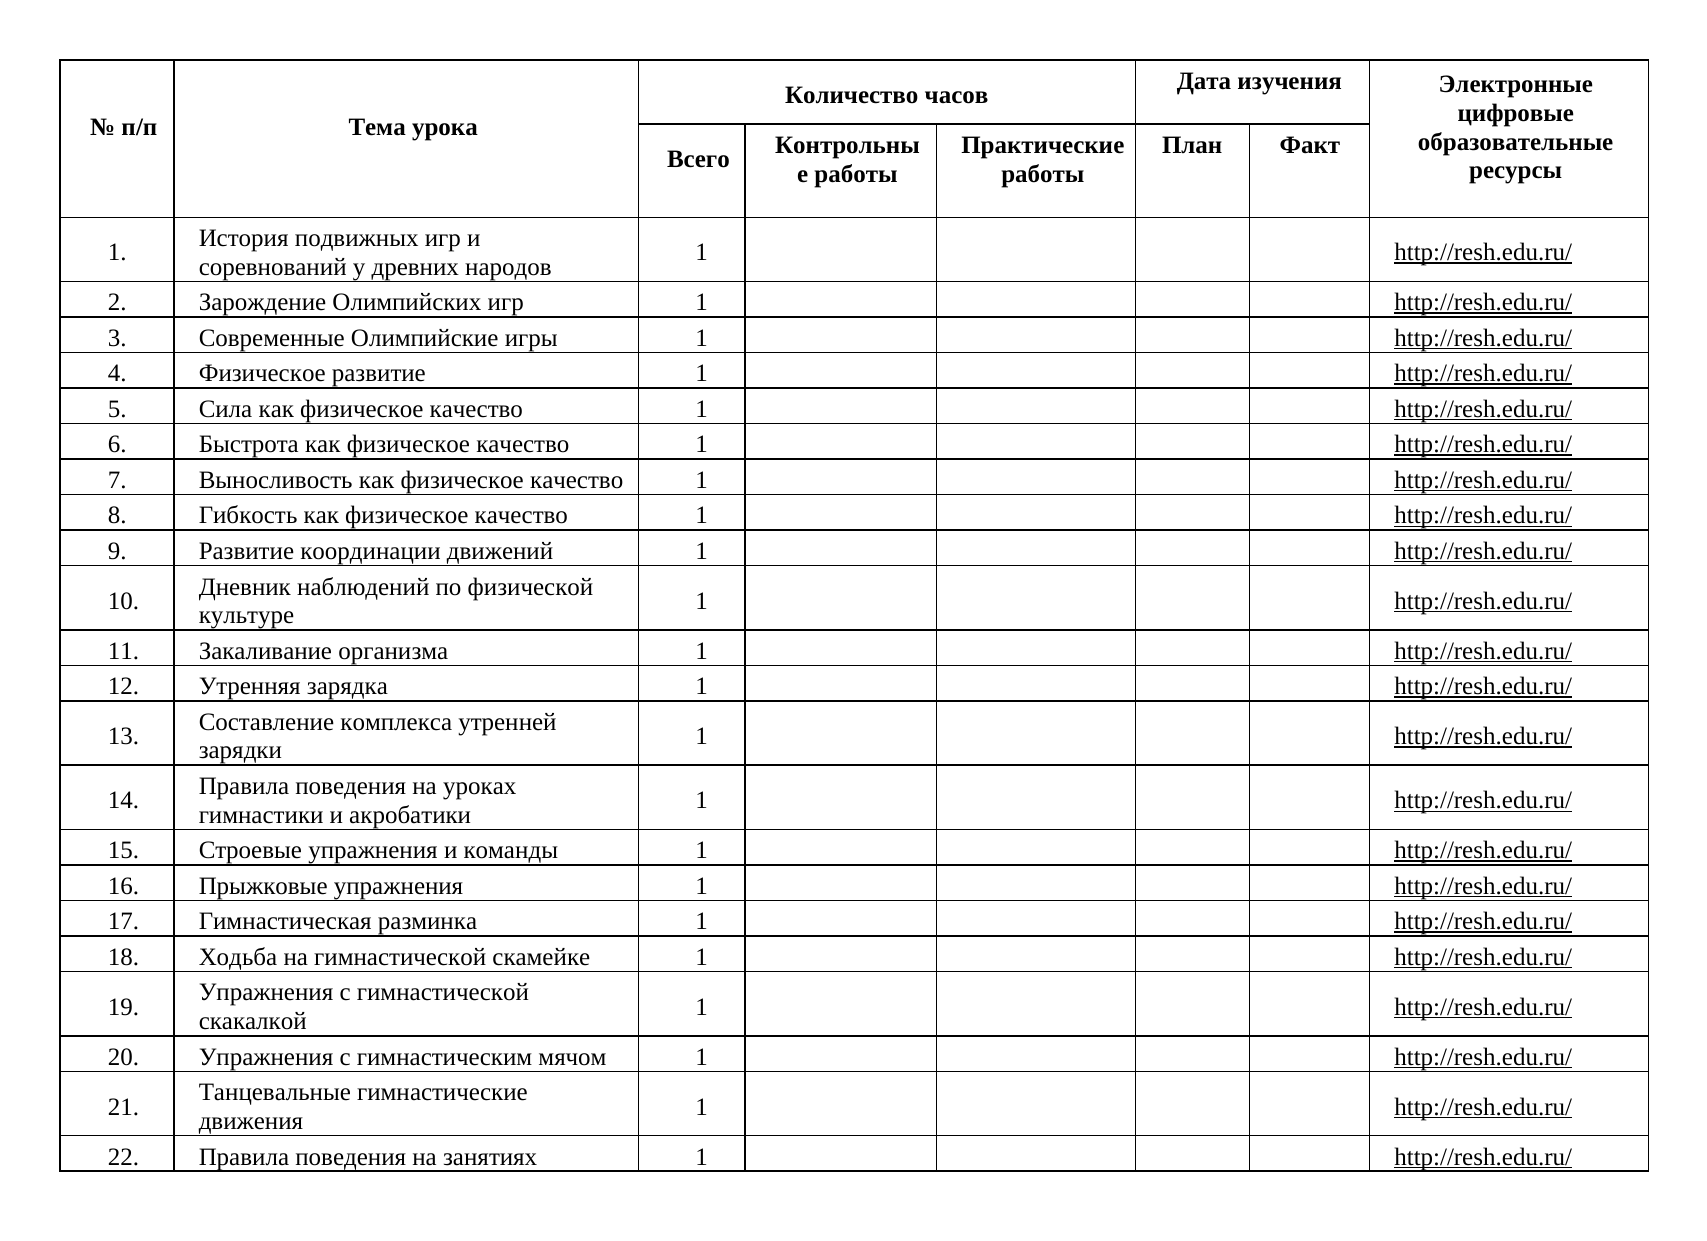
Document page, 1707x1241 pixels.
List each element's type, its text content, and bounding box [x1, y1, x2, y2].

table_cell Современные Олимпийские игры [175, 318, 638, 352]
table_cell [61, 631, 173, 664]
table_cell [1250, 1072, 1369, 1135]
table_cell Выносливость как физическое качество [175, 460, 638, 494]
table_cell [937, 531, 1135, 565]
table_cell 1 [639, 666, 744, 700]
table_cell [1250, 531, 1369, 565]
table_cell [937, 389, 1135, 423]
table_cell 1 [639, 495, 744, 529]
table_cell [937, 460, 1135, 494]
table_cell [1250, 424, 1369, 458]
table_cell [61, 1037, 173, 1071]
table_cell 1 [639, 1072, 744, 1135]
table_cell Практические работы [937, 125, 1135, 216]
table_cell 1 [639, 460, 744, 494]
table_cell План [1136, 125, 1249, 216]
table_cell 1 [639, 631, 744, 664]
table_cell Строевые упражнения и команды [175, 830, 638, 864]
table_cell http://resh.edu.ru/ [1370, 901, 1648, 935]
table_cell [1250, 389, 1369, 423]
table_cell [1136, 631, 1249, 664]
table_cell [1250, 866, 1369, 900]
table_cell [1250, 972, 1369, 1035]
table_cell [1136, 495, 1249, 529]
table_cell http://resh.edu.ru/ [1370, 937, 1648, 971]
table_header № п/п [61, 61, 173, 216]
table_cell 1 [639, 901, 744, 935]
table_cell [1250, 218, 1369, 281]
table_cell [937, 766, 1135, 829]
table_cell [61, 866, 173, 900]
table_cell [61, 282, 173, 316]
table_cell [1250, 282, 1369, 316]
table_cell [937, 901, 1135, 935]
table_cell [746, 495, 936, 529]
table_header Количество часов [639, 61, 1135, 123]
table_cell Ходьба на гимнастической скамейке [175, 937, 638, 971]
table_cell [746, 901, 936, 935]
table_cell [1136, 766, 1249, 829]
table_cell http://resh.edu.ru/ [1370, 972, 1648, 1035]
table_cell [746, 937, 936, 971]
table_cell [61, 353, 173, 387]
table_cell Развитие координации движений [175, 531, 638, 565]
table_cell 1 [639, 353, 744, 387]
table_cell [61, 766, 173, 829]
table_cell http://resh.edu.ru/ [1370, 666, 1648, 700]
table_cell http://resh.edu.ru/ [1370, 218, 1648, 281]
table_cell Факт [1250, 125, 1369, 216]
table_header Электронные цифровые образовательные ресурсы [1370, 61, 1648, 216]
table_cell 1 [639, 702, 744, 764]
table_cell Закаливание организма [175, 631, 638, 664]
table_cell [746, 830, 936, 864]
table_cell [746, 631, 936, 664]
table_cell [1250, 937, 1369, 971]
table_cell [1250, 495, 1369, 529]
table_cell 1 [639, 318, 744, 352]
table_cell [61, 566, 173, 629]
table_cell [746, 1072, 936, 1135]
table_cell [175, 1136, 638, 1170]
table_cell [1250, 353, 1369, 387]
table_cell Прыжковые упражнения [175, 866, 638, 900]
table_cell [937, 495, 1135, 529]
table_cell [1136, 1136, 1249, 1170]
table_cell 1 [639, 282, 744, 316]
table_cell [1136, 1037, 1249, 1071]
table_cell [937, 318, 1135, 352]
table_cell [1136, 901, 1249, 935]
table_cell Танцевальные гимнастические движения [175, 1072, 638, 1135]
table_cell [746, 424, 936, 458]
table_cell [1136, 830, 1249, 864]
table_cell Упражнения с гимнастической скакалкой [175, 972, 638, 1035]
table_cell Быстрота как физическое качество [175, 424, 638, 458]
table_cell [937, 866, 1135, 900]
table_cell [937, 282, 1135, 316]
table_cell [61, 460, 173, 494]
table_cell [746, 1037, 936, 1071]
table_cell http://resh.edu.ru/ [1370, 460, 1648, 494]
table_cell [1136, 566, 1249, 629]
table_cell http://resh.edu.ru/ [1370, 424, 1648, 458]
table_cell http://resh.edu.ru/ [1370, 1072, 1648, 1135]
table_cell [1136, 937, 1249, 971]
table_cell [746, 566, 936, 629]
table_cell [1250, 631, 1369, 664]
table_cell [746, 1136, 936, 1170]
table_cell [746, 218, 936, 281]
table_cell 1 [639, 830, 744, 864]
table_cell [61, 495, 173, 529]
table_cell [1136, 702, 1249, 764]
table_cell http://resh.edu.ru/ [1370, 766, 1648, 829]
table_cell [746, 702, 936, 764]
table_cell [1250, 666, 1369, 700]
table_cell Всего [639, 125, 744, 216]
table_cell [746, 318, 936, 352]
table_cell http://resh.edu.ru/ [1370, 318, 1648, 352]
table_cell 1 [639, 389, 744, 423]
table_cell Дневник наблюдений по физической культуре [175, 566, 638, 629]
table_cell http://resh.edu.ru/ [1370, 702, 1648, 764]
table_cell Правила поведения на уроках гимнастики и акробатики [175, 766, 638, 829]
table_cell [1250, 566, 1369, 629]
table_cell [1250, 1037, 1369, 1071]
table_cell http://resh.edu.ru/ [1370, 389, 1648, 423]
table_header Тема урока [175, 61, 638, 216]
table_cell Сила как физическое качество [175, 389, 638, 423]
table_cell [1250, 318, 1369, 352]
table_cell 1 [639, 218, 744, 281]
table_cell [61, 1136, 173, 1170]
table_cell [61, 424, 173, 458]
table_cell [61, 531, 173, 565]
table_cell [746, 353, 936, 387]
table_cell http://resh.edu.ru/ [1370, 531, 1648, 565]
table_cell [1136, 460, 1249, 494]
table_cell Гимнастическая разминка [175, 901, 638, 935]
table_cell http://resh.edu.ru/ [1370, 353, 1648, 387]
table_cell 1 [639, 866, 744, 900]
table_cell История подвижных игр и соревнований у древних народов [175, 218, 638, 281]
table_cell http://resh.edu.ru/ [1370, 1136, 1648, 1170]
table_cell 1 [639, 766, 744, 829]
table_cell 1 [639, 972, 744, 1035]
table_cell [937, 666, 1135, 700]
table_header Дата изучения [1136, 61, 1369, 123]
table_cell [746, 389, 936, 423]
table_cell Упражнения с гимнастическим мячом [175, 1037, 638, 1071]
table_cell [937, 424, 1135, 458]
table_cell Контрольные работы [746, 125, 936, 216]
table_cell [746, 460, 936, 494]
table_cell [1250, 702, 1369, 764]
table_cell [937, 937, 1135, 971]
table_cell 1 [639, 937, 744, 971]
table_cell [746, 531, 936, 565]
table_cell [1136, 282, 1249, 316]
table_cell 1 [639, 1136, 744, 1170]
table_cell 1 [639, 566, 744, 629]
table_cell [1136, 424, 1249, 458]
table_cell http://resh.edu.ru/ [1370, 866, 1648, 900]
table_cell Составление комплекса утренней зарядки [175, 702, 638, 764]
table_cell http://resh.edu.ru/ [1370, 631, 1648, 664]
table_cell [937, 1136, 1135, 1170]
table_cell [1136, 866, 1249, 900]
table_cell [937, 1037, 1135, 1071]
table_cell 1 [639, 424, 744, 458]
table_cell [746, 666, 936, 700]
table_cell [1250, 830, 1369, 864]
table_cell [1250, 766, 1369, 829]
table_cell [1250, 460, 1369, 494]
table_cell [1250, 901, 1369, 935]
table_cell Гибкость как физическое качество [175, 495, 638, 529]
table_cell [61, 937, 173, 971]
table_cell [1136, 666, 1249, 700]
table_cell Физическое развитие [175, 353, 638, 387]
table_cell [61, 389, 173, 423]
table_cell [937, 972, 1135, 1035]
table_cell [61, 901, 173, 935]
table_cell [1136, 1072, 1249, 1135]
table_cell [937, 353, 1135, 387]
table_cell [937, 631, 1135, 664]
table_cell [61, 972, 173, 1035]
table_cell [937, 830, 1135, 864]
table_cell [937, 1072, 1135, 1135]
table_cell [1136, 318, 1249, 352]
table_cell [937, 566, 1135, 629]
table_cell [937, 702, 1135, 764]
table_cell [61, 1072, 173, 1135]
table_cell [937, 218, 1135, 281]
table_cell Утренняя зарядка [175, 666, 638, 700]
table_cell http://resh.edu.ru/ [1370, 495, 1648, 529]
table_cell [61, 218, 173, 281]
table_cell [746, 766, 936, 829]
table_cell [1136, 389, 1249, 423]
table_cell [746, 972, 936, 1035]
table_cell [1136, 218, 1249, 281]
table_cell [746, 866, 936, 900]
table_cell [61, 318, 173, 352]
table_cell http://resh.edu.ru/ [1370, 830, 1648, 864]
table_cell [61, 702, 173, 764]
table_cell [746, 282, 936, 316]
table_cell 1 [639, 1037, 744, 1071]
table_cell [1136, 531, 1249, 565]
table_cell http://resh.edu.ru/ [1370, 566, 1648, 629]
table_cell 1 [639, 531, 744, 565]
table_cell [61, 830, 173, 864]
table_cell http://resh.edu.ru/ [1370, 282, 1648, 316]
table_cell [1250, 1136, 1369, 1170]
table_cell Зарождение Олимпийских игр [175, 282, 638, 316]
table_cell [1136, 353, 1249, 387]
table_cell http://resh.edu.ru/ [1370, 1037, 1648, 1071]
table_cell [1136, 972, 1249, 1035]
table_cell [61, 666, 173, 700]
